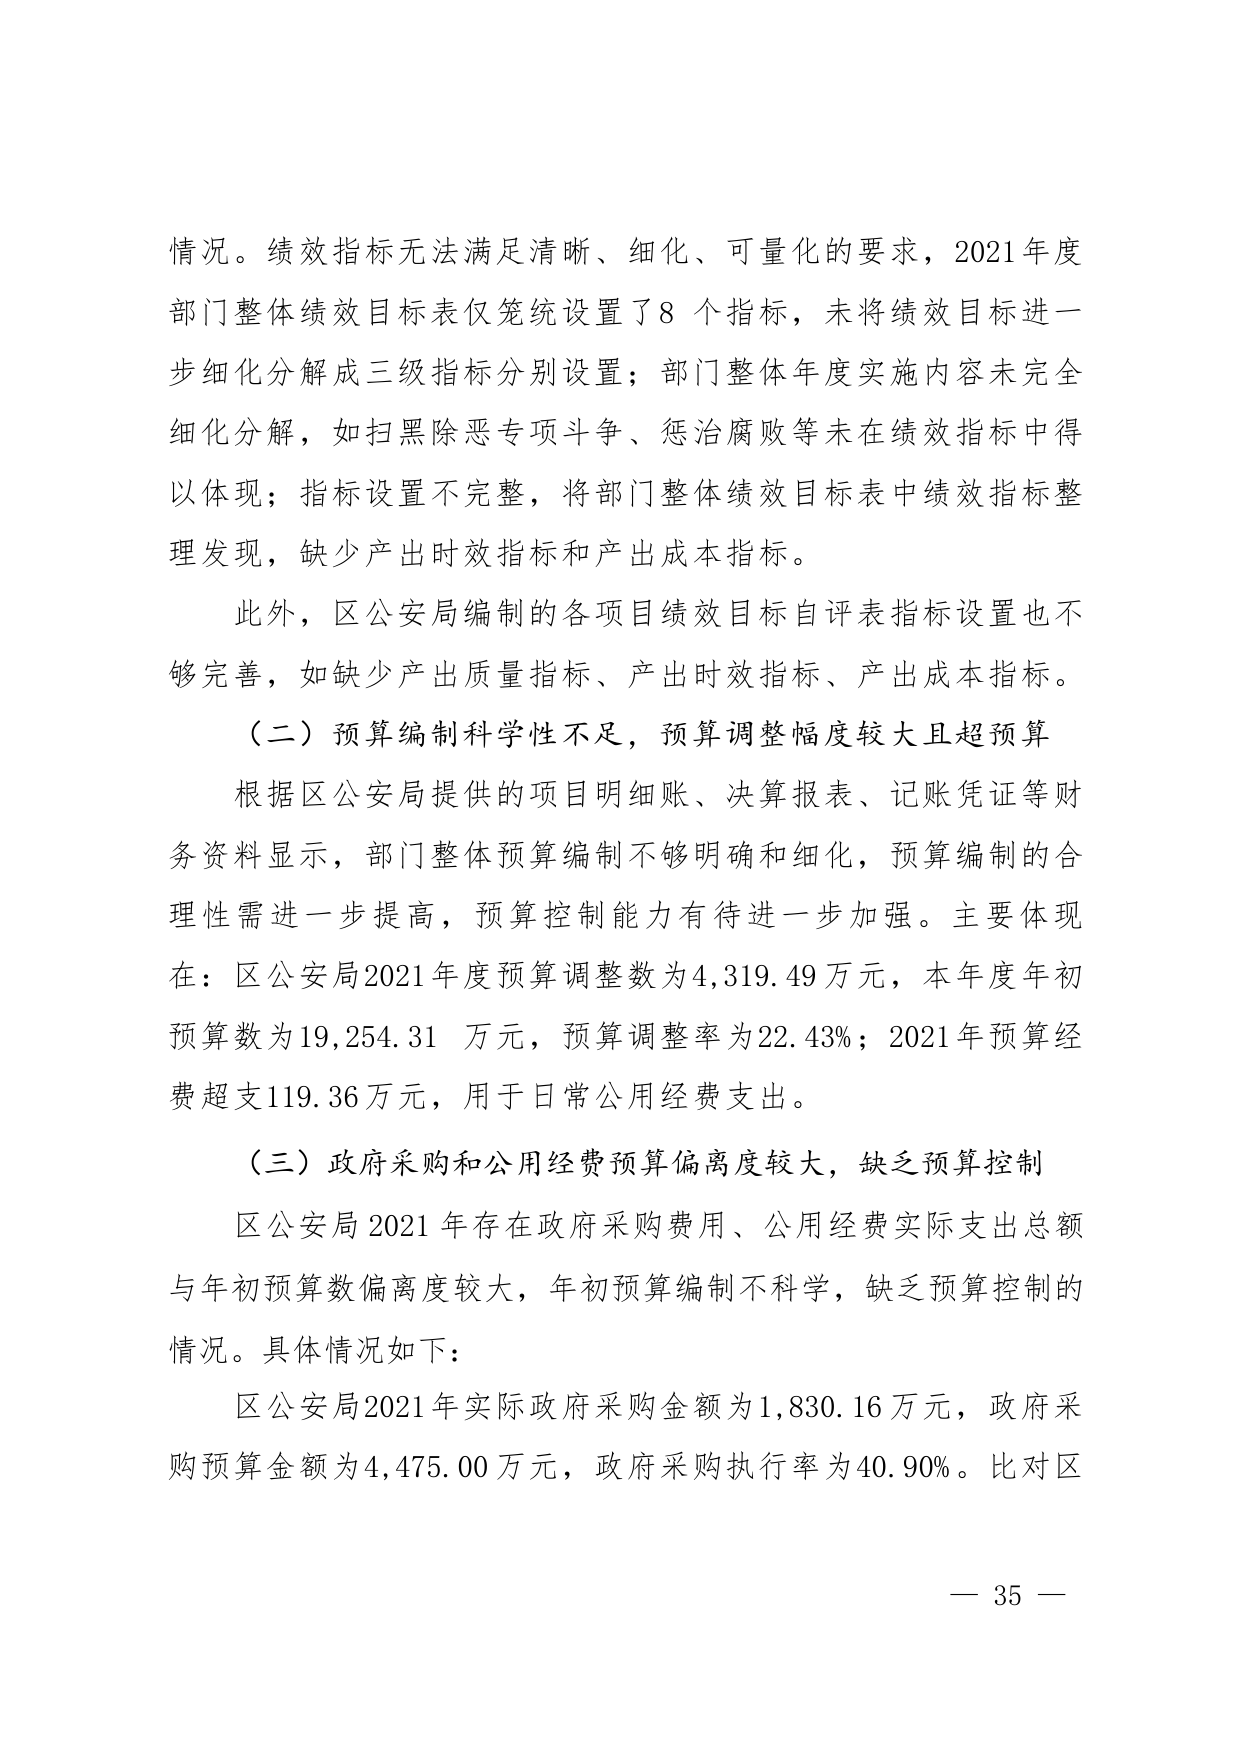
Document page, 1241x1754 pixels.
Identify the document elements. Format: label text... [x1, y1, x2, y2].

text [167, 1374, 1085, 1495]
text 此外，区公安局编制的各项目绩效目标自评表指标设置也不够完善，如缺少产出质量指标、产出时效指标、产出成本指标。 [167, 581, 1085, 702]
text （三）政府采购和公用经费预算偏离度较大，缺乏预算控制 [167, 1124, 1085, 1187]
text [167, 219, 1085, 581]
text 区公安局2021年存在政府采购费用、公用经费实际支出总额与年初预算数偏离度较大，年初预算编制不科学，缺乏预算控制的情况。具体情况如下： [167, 1187, 1085, 1374]
text 根据区公安局提供的项目明细账、决算报表、记账凭证等财务资料显示，部门整体预算编制不够明确和细化，预算编制的合理性需进一步提高，预算控制能力有待进一步加强。主要体现在：区公安局2021年度预算调整数为4,319.49万元，本年度年初预算数为19,254.31万元，预算调整率为22.43%；2021年预算经费超支119.36万元，用于日常公用经费支出。 [167, 762, 1085, 1124]
text （二）预算编制科学性不足，预算调整幅度较大且超预算 [167, 702, 1085, 762]
